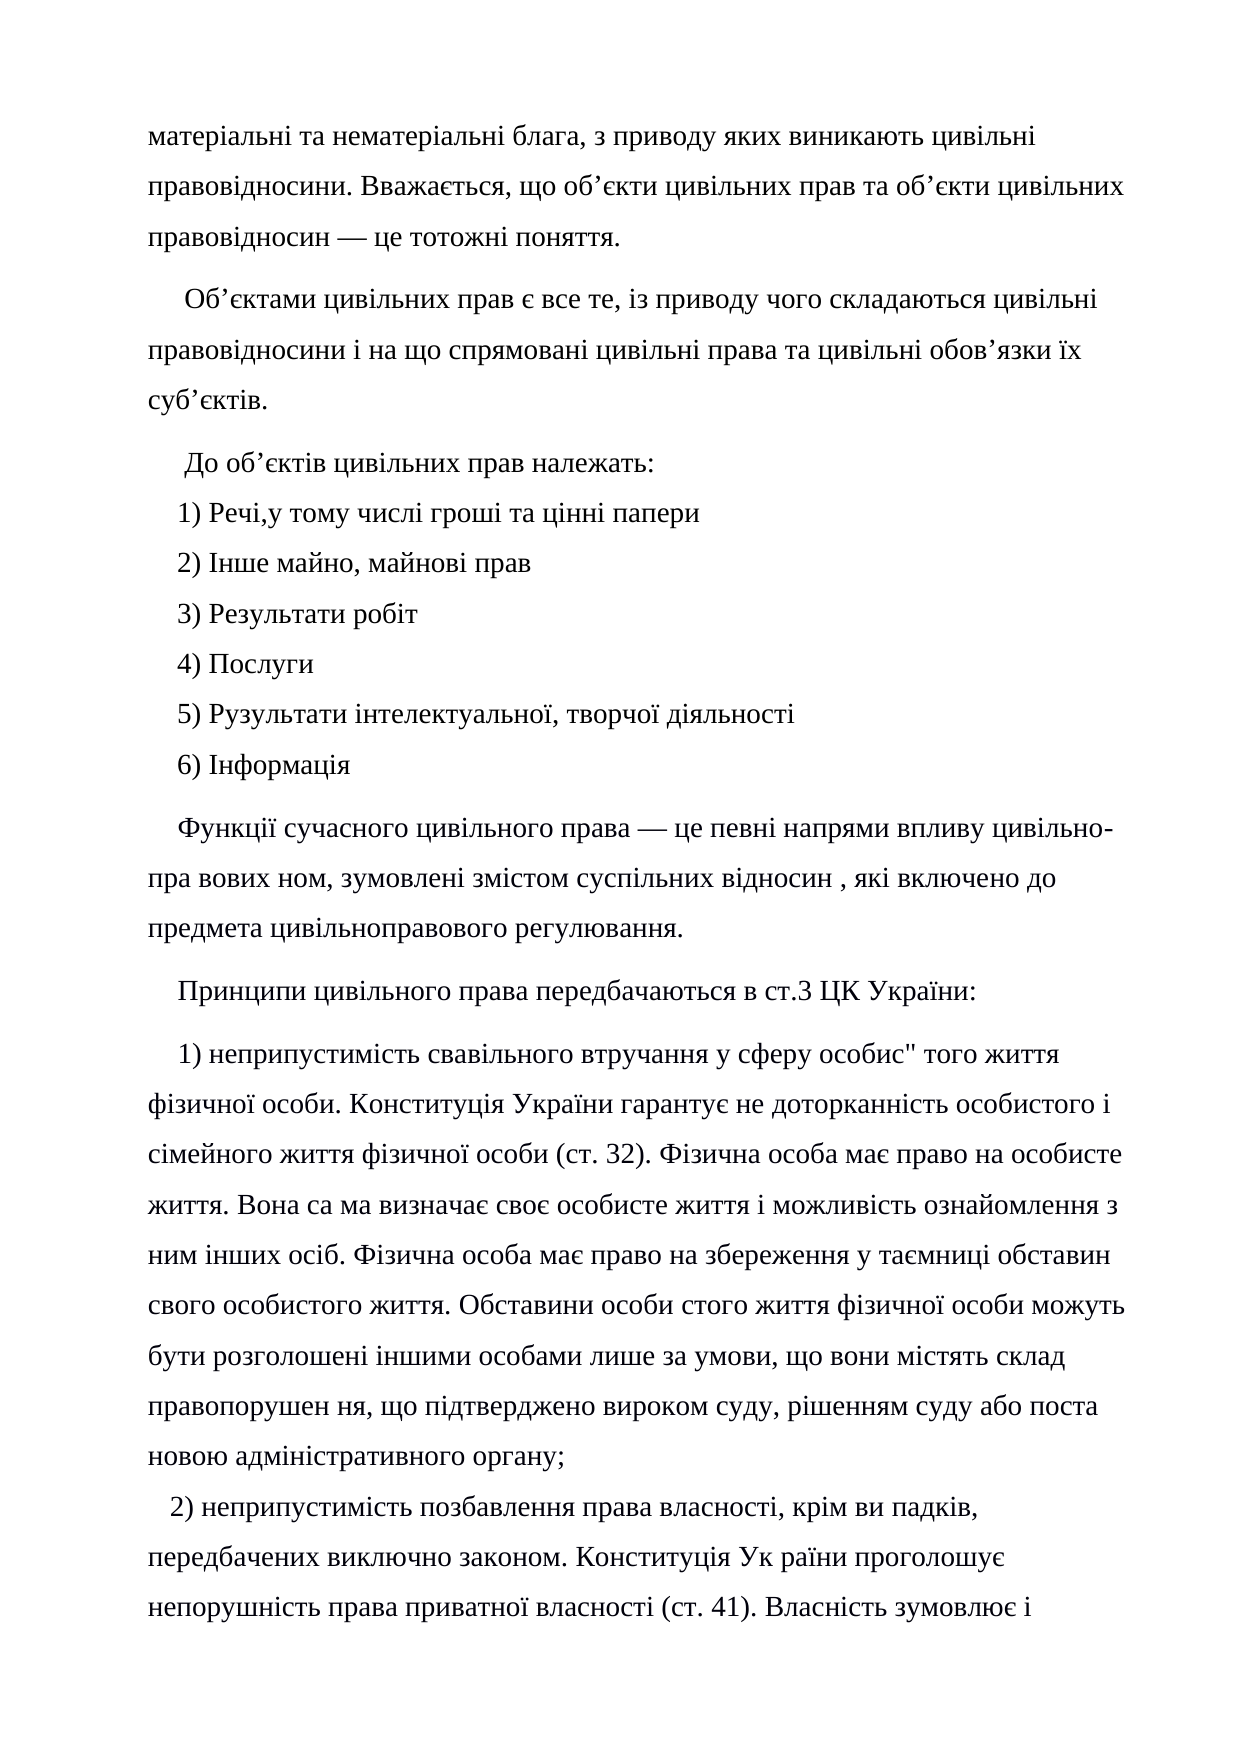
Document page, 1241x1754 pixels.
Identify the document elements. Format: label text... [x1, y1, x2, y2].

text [148, 1036, 1152, 1623]
text Принципи цивільного права передбачаються в ст.3 ЦК України: [148, 973, 1152, 1007]
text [148, 118, 1152, 252]
text До об’єктів цивільних прав належать: 1) Речі,у тому числі гроші та цінні папери 2) Інше майно, майнові прав 3) Результати робіт 4) Послуги 5) Рузультати інтелектуальної, творчої діяльності 6) Інформація [148, 445, 1152, 780]
text Об’єктами цивільних прав є все те, із приводу чого складаються цивільні правовідносини і на що спрямовані цивільні права та цивільні обов’язки їх суб’єктів. [148, 282, 1152, 416]
text Функції сучасного цивільного права — це певні напрями впливу цивільнопра вових ном, зумовлені змістом суспільних відносин , які включено до предмета цивільноправового регулювання. [148, 810, 1152, 944]
